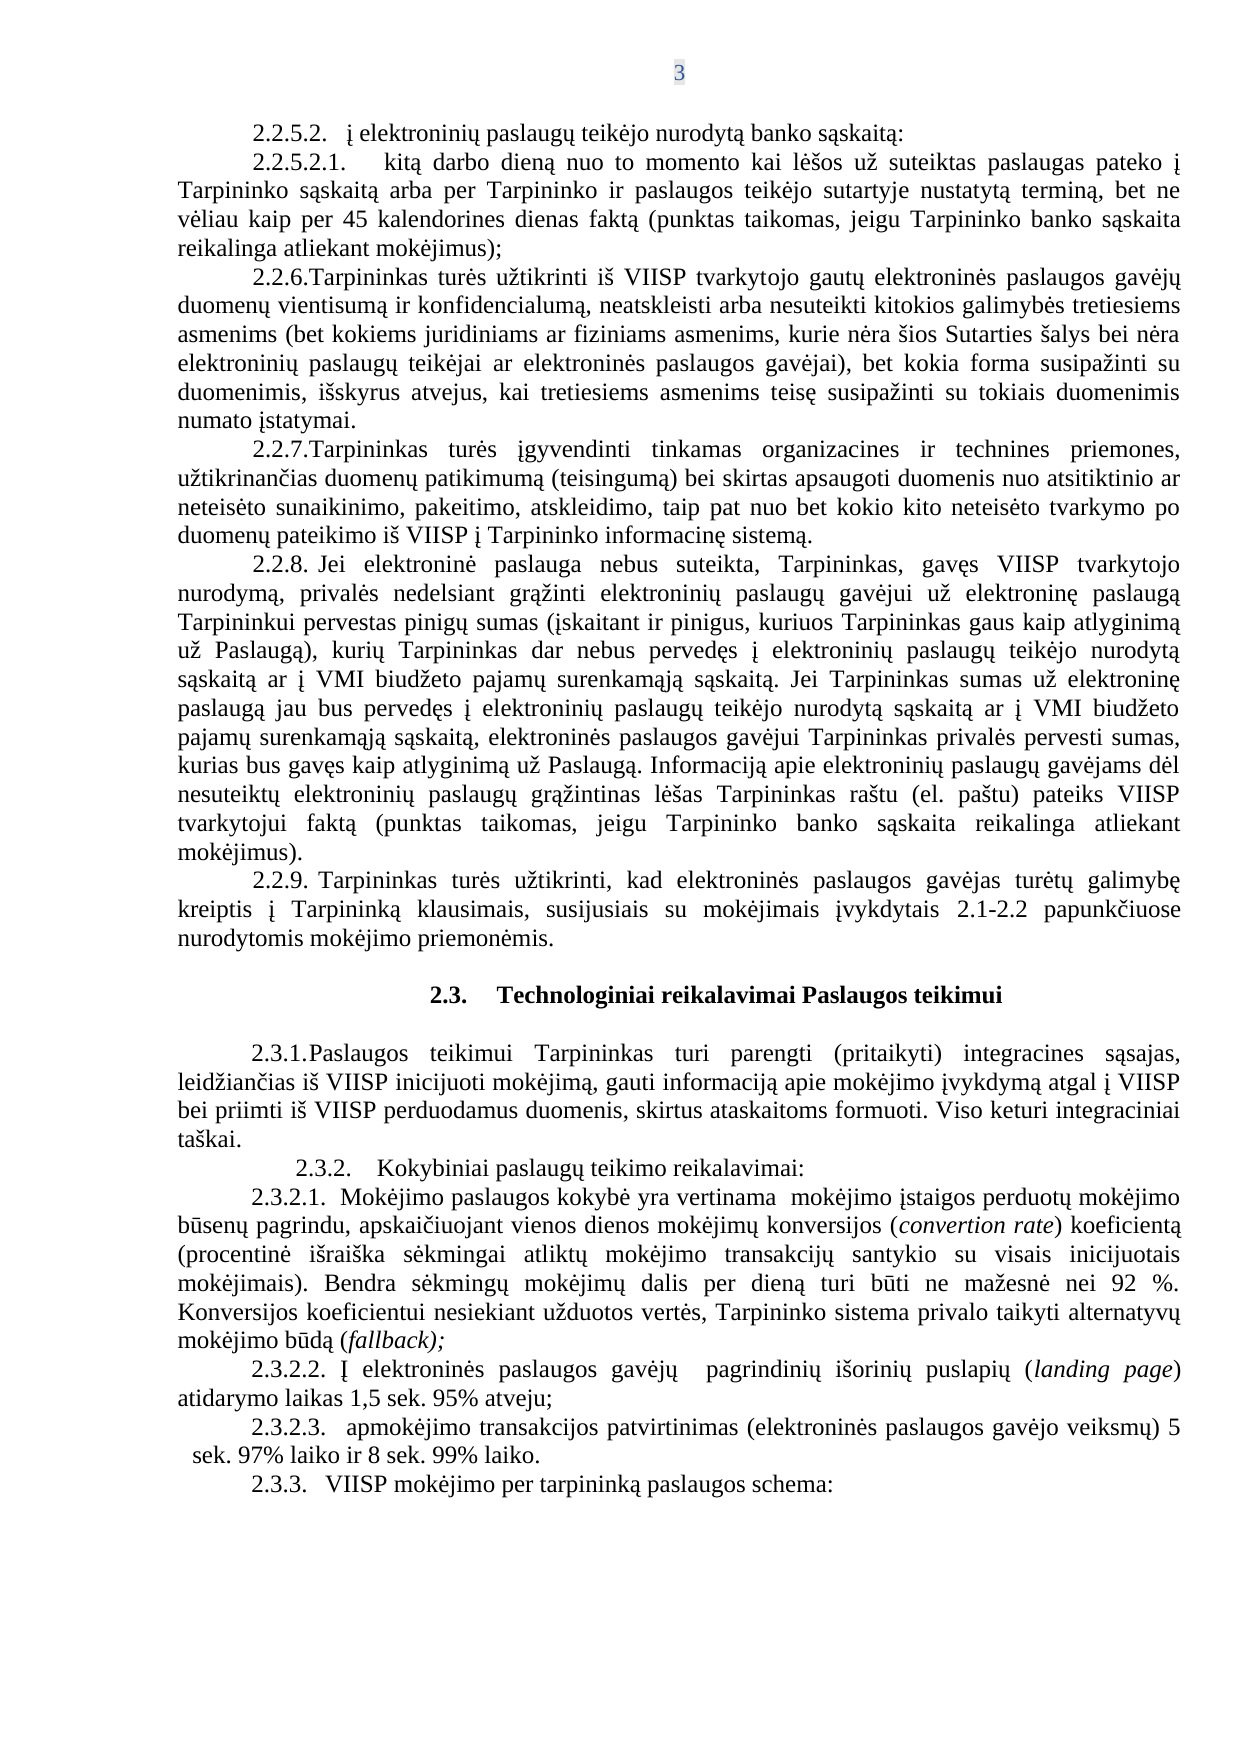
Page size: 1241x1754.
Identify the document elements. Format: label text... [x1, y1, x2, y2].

list Mokėjimo paslaugos kokybė yra vertinama mokėjimo įstaigos perduotų mokėjimo būsenų pagrindu, apskaičiuojant vienos dienos mokėjimų konversijos (convertion rate) koeficientą (procentinė išraiška sėkmingai atliktų mokėjimo transakcijų santykio su visais inicijuotais mokėjimais). Bendra sėkmingų mokėjimų dalis per dieną turi būti ne mažesnė nei 92 %. Konversijos koeficientui nesiekiant užduotos vertės, Tarpininko sistema privalo taikyti alternatyvų mokėjimo būdą (fallback); [177, 1182, 1181, 1354]
list Į elektroninės paslaugos gavėjų pagrindinių išorinių puslapių (landing page) atidarymo laikas 1,5 sek. 95% atveju; [177, 1354, 1181, 1412]
list VIISP mokėjimo per tarpininką paslaugos schema: [192, 1469, 1181, 1498]
list Paslaugos teikimui Tarpininkas turi parengti (pritaikyti) integracines sąsajas, leidžiančias iš VIISP inicijuoti mokėjimą, gauti informaciją apie mokėjimo įvykdymą atgal į VIISP bei priimti iš VIISP perduodamus duomenis, skirtus ataskaitoms formuoti. Viso keturi integraciniai taškai. [177, 1038, 1181, 1153]
list Tarpininkas turės užtikrinti iš VIISP tvarkytojo gautų elektroninės paslaugos gavėjų duomenų vientisumą ir konfidencialumą, neatskleisti arba nesuteikti kitokios galimybės tretiesiems asmenims (bet kokiems juridiniams ar fiziniams asmenims, kurie nėra šios Sutarties šalys bei nėra elektroninių paslaugų teikėjai ar elektroninės paslaugos gavėjai), bet kokia forma susipažinti su duomenimis, išskyrus atvejus, kai tretiesiems asmenims teisę susipažinti su tokiais duomenimis numato įstatymai. [177, 262, 1181, 434]
list apmokėjimo transakcijos patvirtinimas (elektroninės paslaugos gavėjo veiksmų) 5 sek. 97% laiko ir 8 sek. 99% laiko. [192, 1412, 1181, 1469]
list Tarpininkas turės įgyvendinti tinkamas organizacines ir technines priemones, užtikrinančias duomenų patikimumą (teisingumą) bei skirtas apsaugoti duomenis nuo atsitiktinio ar neteisėto sunaikinimo, pakeitimo, atskleidimo, taip pat nuo bet kokio kito neteisėto tvarkymo po duomenų pateikimo iš VIISP į Tarpininko informacinę sistemą. [177, 434, 1181, 549]
list kitą darbo dieną nuo to momento kai lėšos už suteiktas paslaugas pateko į Tarpininko sąskaitą arba per Tarpininko ir paslaugos teikėjo sutartyje nustatytą terminą, bet ne vėliau kaip per 45 kalendorines dienas faktą (punktas taikomas, jeigu Tarpininko banko sąskaita reikalinga atliekant mokėjimus); [177, 147, 1181, 262]
list Kokybiniai paslaugų teikimo reikalavimai: [295, 1153, 1181, 1182]
list Jei elektroninė paslauga nebus suteikta, Tarpininkas, gavęs VIISP tvarkytojo nurodymą, privalės nedelsiant grąžinti elektroninių paslaugų gavėjui už elektroninę paslaugą Tarpininkui pervestas pinigų sumas (įskaitant ir pinigus, kuriuos Tarpininkas gaus kaip atlyginimą už Paslaugą), kurių Tarpininkas dar nebus pervedęs į elektroninių paslaugų teikėjo nurodytą sąskaitą ar į VMI biudžeto pajamų surenkamąją sąskaitą. Jei Tarpininkas sumas už elektroninę paslaugą jau bus pervedęs į elektroninių paslaugų teikėjo nurodytą sąskaitą ar į VMI biudžeto pajamų surenkamąją sąskaitą, elektroninės paslaugos gavėjui Tarpininkas privalės pervesti sumas, kurias bus gavęs kaip atlyginimą už Paslaugą. Informaciją apie elektroninių paslaugų gavėjams dėl nesuteiktų elektroninių paslaugų grąžintinas lėšas Tarpininkas raštu (el. paštu) pateiks VIISP tvarkytojui faktą (punktas taikomas, jeigu Tarpininko banko sąskaita reikalinga atliekant mokėjimus). [177, 549, 1181, 866]
list Technologiniai reikalavimai Paslaugos teikimui [192, 981, 1181, 1038]
list Tarpininkas turės užtikrinti, kad elektroninės paslaugos gavėjas turėtų galimybę kreiptis į Tarpininką klausimais, susijusiais su mokėjimais įvykdytais 2.1-2.2 papunkčiuose nurodytomis mokėjimo priemonėmis. [177, 866, 1181, 952]
list į elektroninių paslaugų teikėjo nurodytą banko sąskaitą: [177, 118, 1181, 147]
